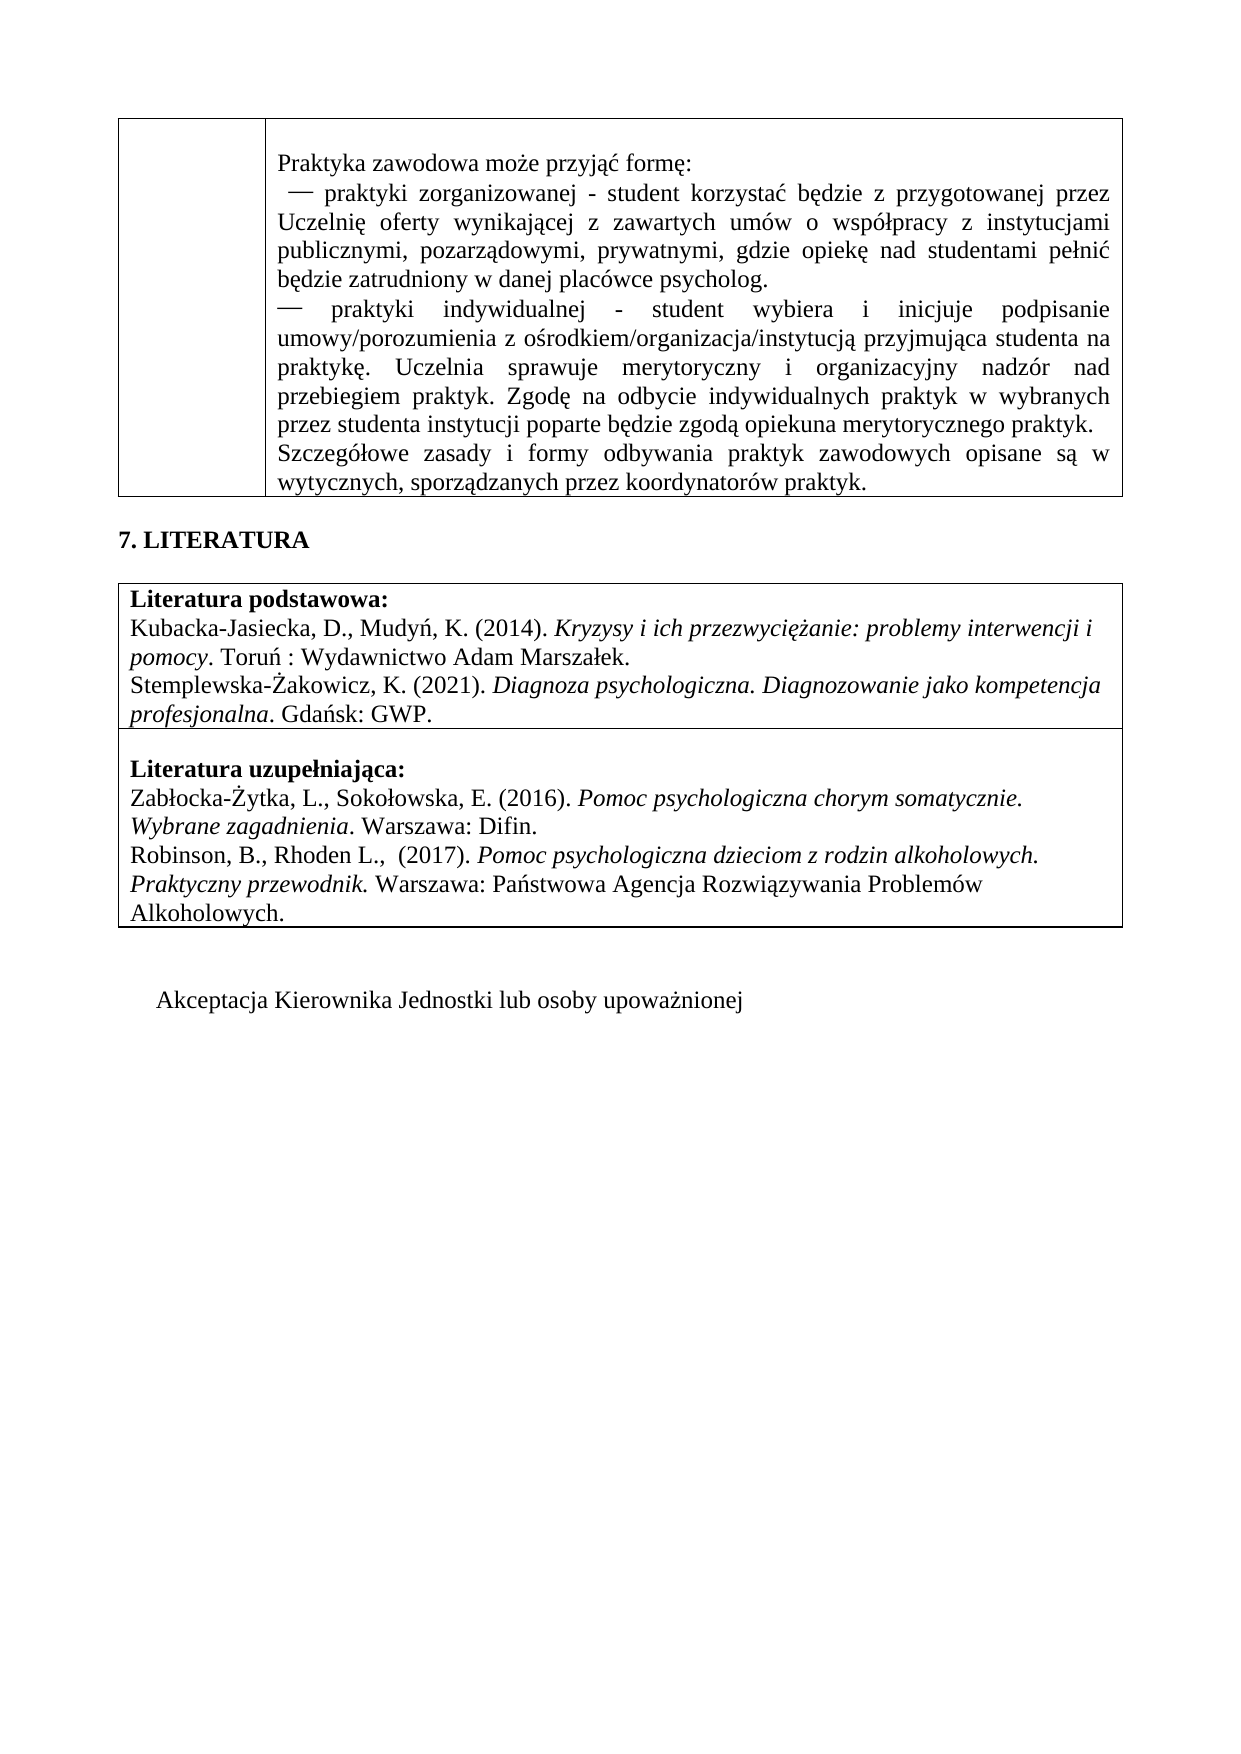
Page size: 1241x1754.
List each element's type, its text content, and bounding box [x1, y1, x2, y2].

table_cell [119, 119, 265, 496]
table_header Literatura podstawowa: Kubacka-Jasiecka, D., Mudyń, K. (2014). Kryzysy i ich przezwyciężanie: problemy interwencji i pomocy. Toruń : Wydawnictwo Adam Marszałek. Stemplewska-Żakowicz, K. (2021). Diagnoza psychologiczna. Diagnozowanie jako kompetencja profesjonalna. Gdańsk: GWP. [119, 584, 1122, 728]
text 7. LITERATURA [118, 526, 1122, 554]
text Akceptacja Kierownika Jednostki lub osoby upoważnionej [156, 985, 1122, 1014]
table_cell Literatura uzupełniająca: Zabłocka-Żytka, L., Sokołowska, E. (2016). Pomoc psychologiczna chorym somatycznie. Wybrane zagadnienia. Warszawa: Difin. Robinson, B., Rhoden L., (2017). Pomoc psychologiczna dzieciom z rodzin alkoholowych. Praktyczny przewodnik. Warszawa: Państwowa Agencja Rozwiązywania Problemów Alkoholowych. [119, 729, 1122, 926]
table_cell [266, 119, 1122, 496]
